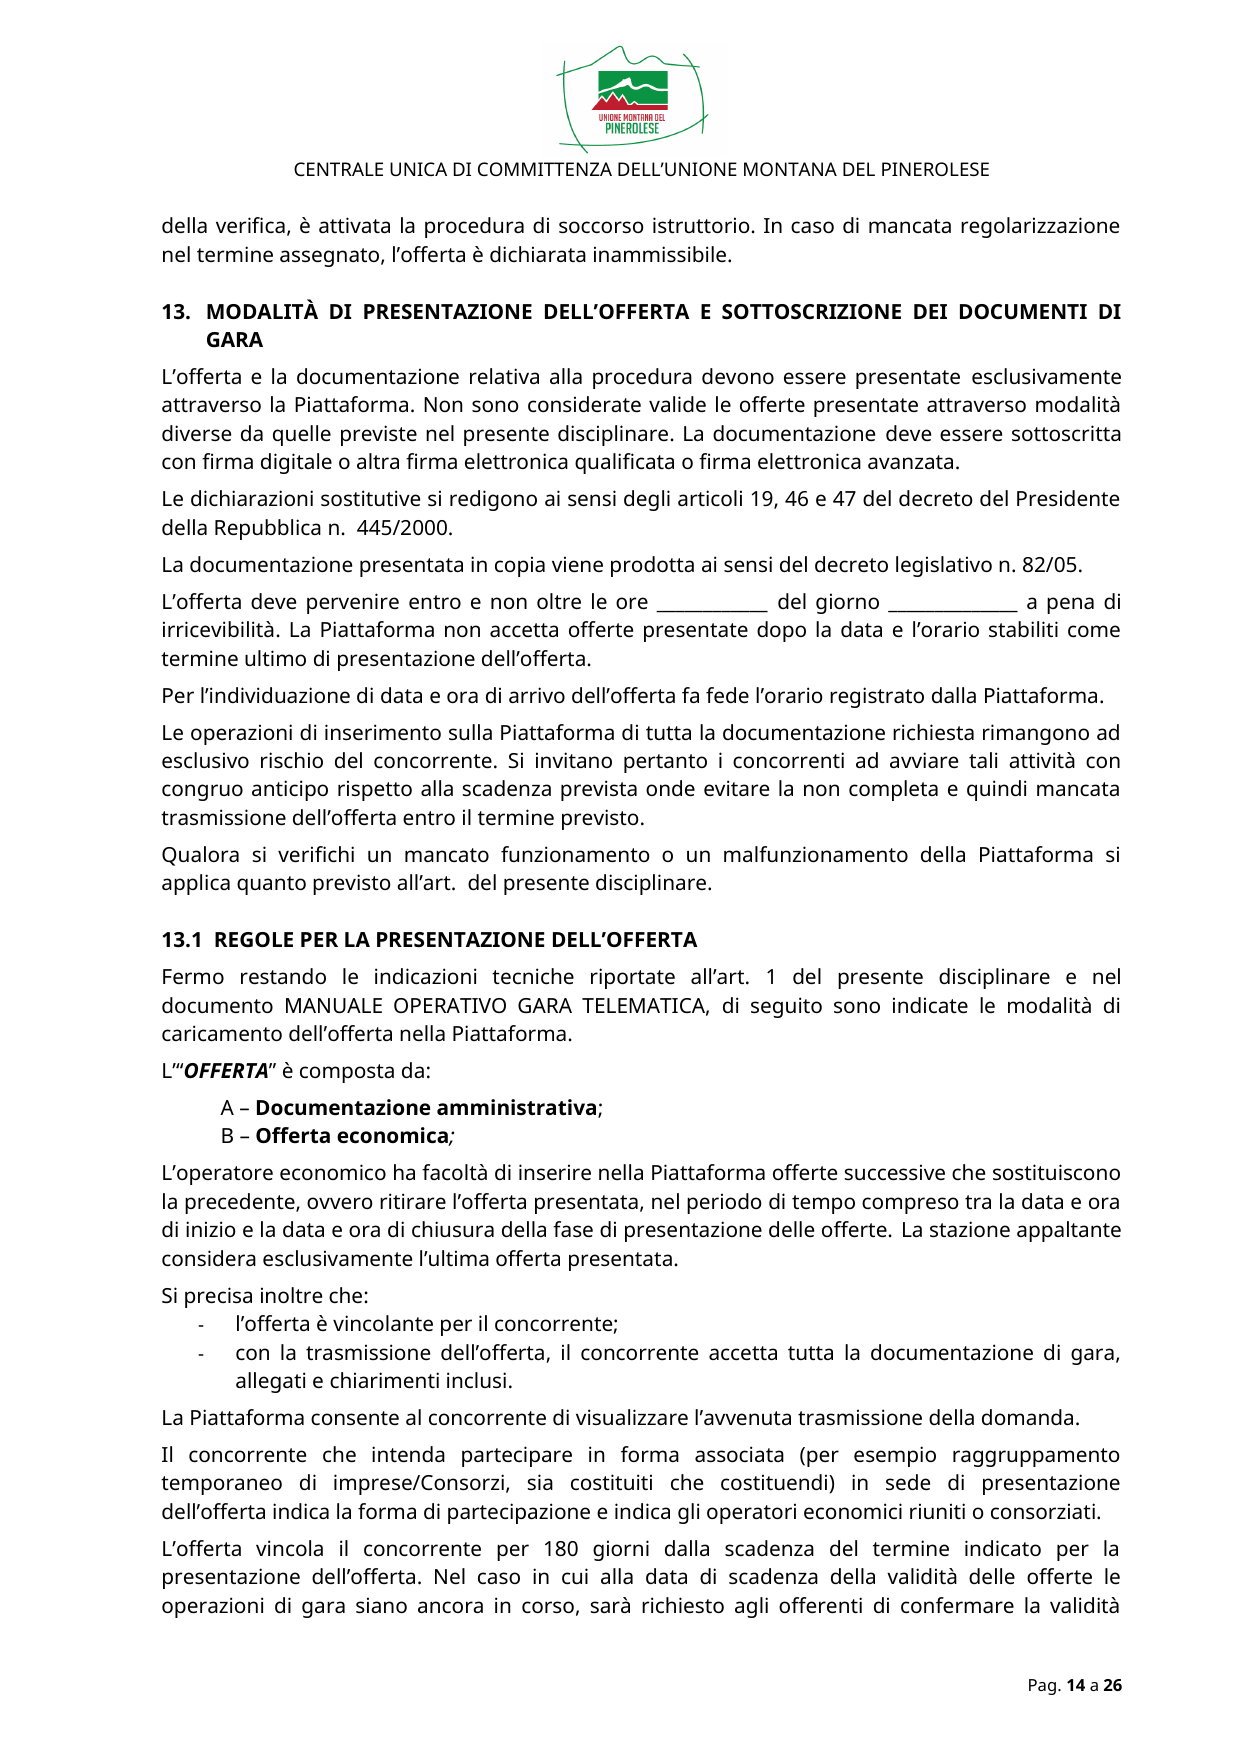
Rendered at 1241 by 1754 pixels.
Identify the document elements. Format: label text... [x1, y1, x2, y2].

text Le operazioni di inserimento sulla Piattaforma di tutta la documentazione richiesta rimangono ad esclusivo rischio del concorrente. Si invitano pertanto i concorrenti ad avviare tali attività con congruo anticipo rispetto alla scadenza prevista onde evitare la non completa e quindi mancata trasmissione dell’offerta entro il termine previsto. [161, 718, 1122, 831]
text 13.1 REGOLE PER LA PRESENTAZIONE DELL’OFFERTA [161, 925, 1122, 954]
text B – Offerta economica; [220, 1122, 1122, 1150]
text La documentazione presentata in copia viene prodotta ai sensi del decreto legislativo n. 82/05. [161, 550, 1122, 578]
text A – Documentazione amministrativa; [220, 1093, 1122, 1122]
text L’“OFFERTA” è composta da: [161, 1056, 1122, 1084]
text Le dichiarazioni sostitutive si redigono ai sensi degli articoli 19, 46 e 47 del decreto del Presidente della Repubblica n. 445/2000. [161, 484, 1122, 541]
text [161, 211, 1122, 268]
text L’offerta e la documentazione relativa alla procedura devono essere presentate esclusivamente attraverso la Piattaforma. Non sono considerate valide le offerte presentate attraverso modalità diverse da quelle previste nel presente disciplinare. La documentazione deve essere sottoscritta con firma digitale o altra firma elettronica qualificata o firma elettronica avanzata. [161, 362, 1122, 476]
text L’offerta deve pervenire entro e non oltre le ore ____________ del giorno ______________ a pena di irricevibilità. La Piattaforma non accetta offerte presentate dopo la data e l’orario stabiliti come termine ultimo di presentazione dell’offerta. [161, 587, 1122, 672]
text Per l’individuazione di data e ora di arrivo dell’offerta fa fede l’orario registrato dalla Piattaforma. [161, 681, 1122, 709]
list l’offerta è vincolante per il concorrente; [198, 1309, 1122, 1338]
text La Piattaforma consente al concorrente di visualizzare l’avvenuta trasmissione della domanda. [161, 1403, 1122, 1432]
subtitle MODALITÀ DI PRESENTAZIONE DELL’OFFERTA E SOTTOSCRIZIONE DEI DOCUMENTI DI GARA [161, 297, 1122, 354]
text Fermo restando le indicazioni tecniche riportate all’art. 1 del presente disciplinare e nel documento MANUALE OPERATIVO GARA TELEMATICA, di seguito sono indicate le modalità di caricamento dell’offerta nella Piattaforma. [161, 962, 1122, 1048]
text L’operatore economico ha facoltà di inserire nella Piattaforma offerte successive che sostituiscono la precedente, ovvero ritirare l’offerta presentata, nel periodo di tempo compreso tra la data e ora di inizio e la data e ora di chiusura della fase di presentazione delle offerte. La stazione appaltante considera esclusivamente l’ultima offerta presentata. [161, 1158, 1122, 1272]
text Si precisa inoltre che: [161, 1281, 1122, 1309]
list con la trasmissione dell’offerta, il concorrente accetta tutta la documentazione di gara, allegati e chiarimenti inclusi. [198, 1338, 1122, 1394]
text Qualora si verifichi un mancato funzionamento o un malfunzionamento della Piattaforma si applica quanto previsto all’art. 1.1 del presente disciplinare. [161, 840, 1122, 897]
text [161, 1534, 1122, 1619]
text Il concorrente che intenda partecipare in forma associata (per esempio raggruppamento temporaneo di imprese/Consorzi, sia costituiti che costituendi) in sede di presentazione dell’offerta indica la forma di partecipazione e indica gli operatori economici riuniti o consorziati. [161, 1440, 1122, 1525]
